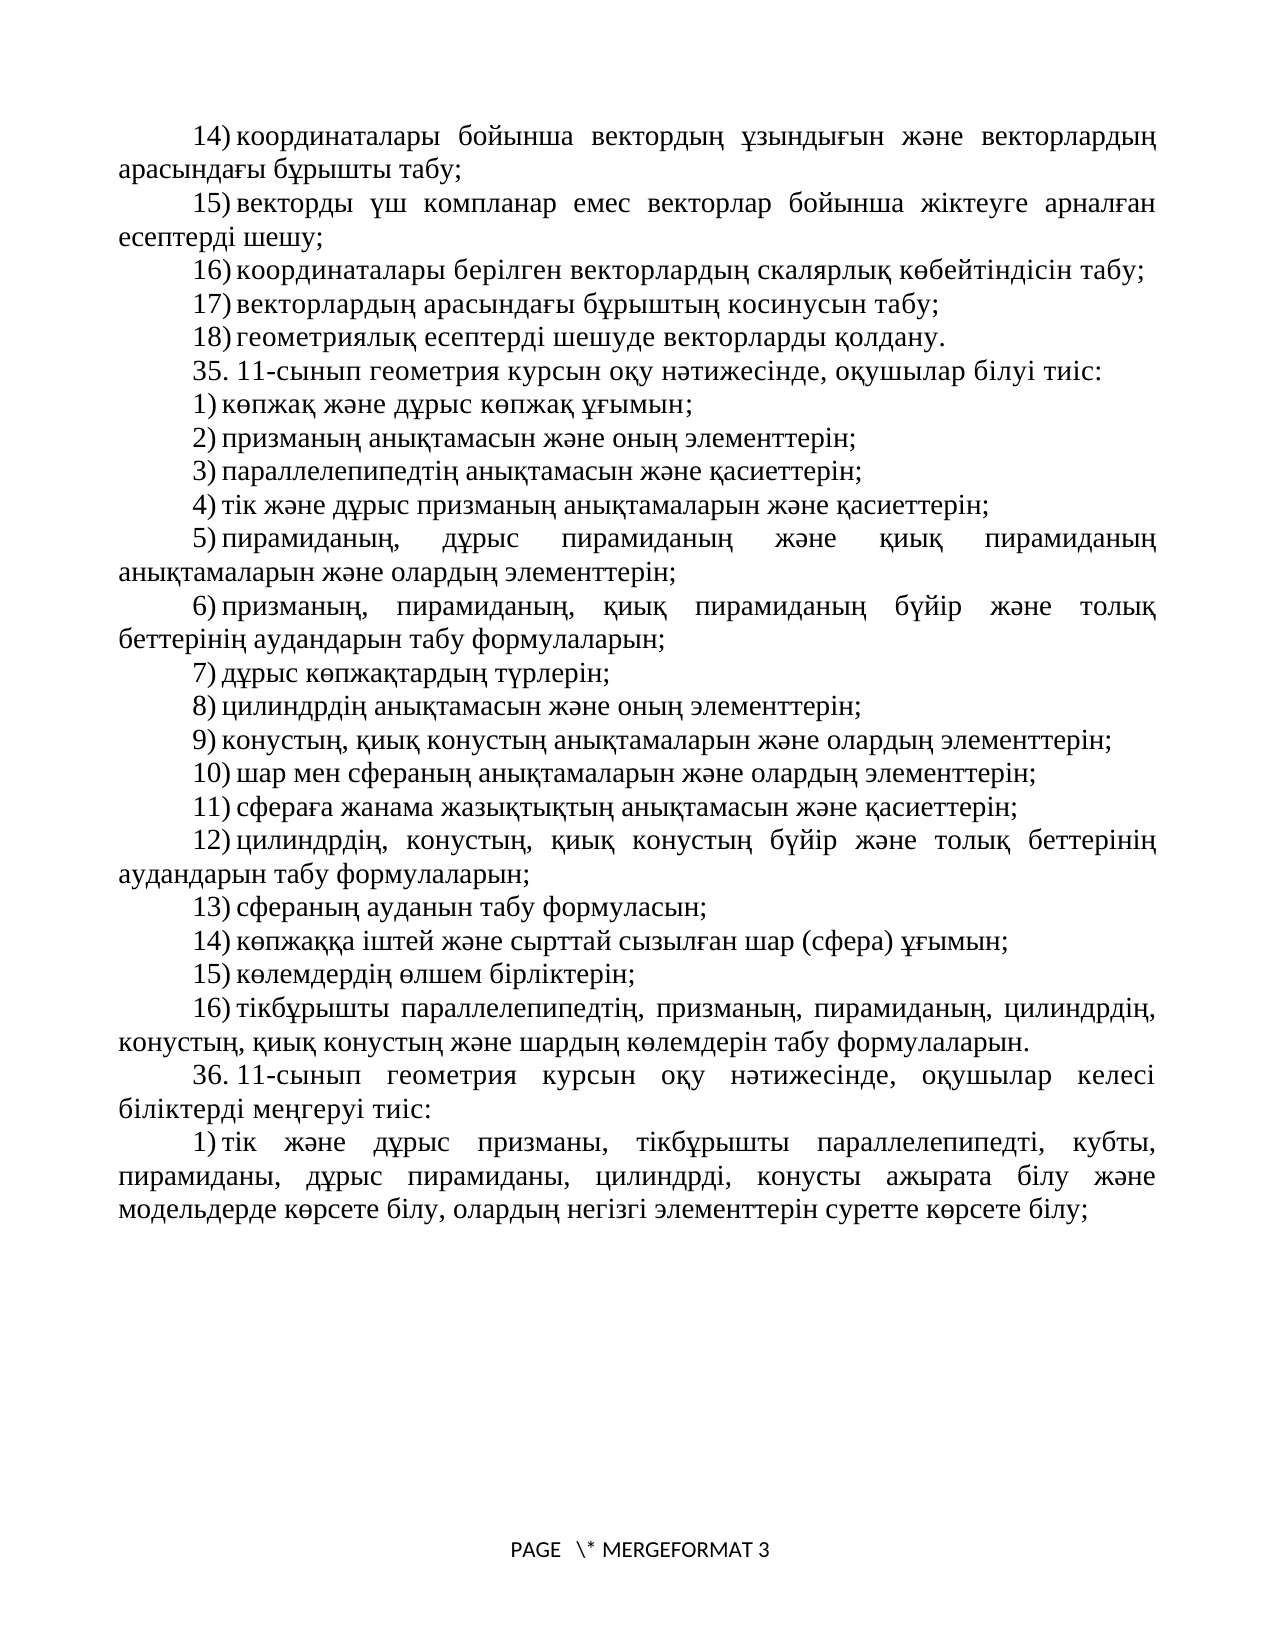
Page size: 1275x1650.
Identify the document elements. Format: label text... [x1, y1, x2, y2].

list цилиндрдің, конустың, қиық конустың бүйір және толық беттерінің аудандарын табу формулаларын; [118, 822, 1157, 889]
list сфераға жанама жазықтықтың анықтамасын және қасиеттерін; [118, 789, 1157, 822]
list тік және дұрыс призманың анықтамаларын және қасиеттерін; [118, 487, 1157, 521]
list шар мен сфераның анықтамаларын және олардың элементтерін; [118, 755, 1157, 789]
list призманың анықтамасын және оның элементтерін; [118, 420, 1157, 453]
list параллелепипедтің анықтамасын және қасиеттерін; [118, 453, 1157, 487]
list көпжақ және дұрыс көпжақ ұғымын; [118, 386, 1157, 420]
list призманың, пирамиданың, қиық пирамиданың бүйір және толық беттерінің аудандарын табу формулаларын; [118, 588, 1157, 655]
list цилиндрдің анықтамасын және оның элементтерін; [118, 688, 1157, 722]
list көпжаққа іштей және сырттай сызылған шар (сфера) ұғымын; [118, 923, 1157, 957]
list 11-сынып геометрия курсын оқу нәтижесінде, оқушылар келесі біліктерді меңгеруі тиіс: [118, 1057, 1157, 1124]
list дұрыс көпжақтардың түрлерін; [118, 655, 1157, 688]
list векторды үш компланар емес векторлар бойынша жіктеуге арналған есептерді шешу; [118, 185, 1157, 252]
list тік және дұрыс призманы, тікбұрышты параллелепипедті, кубты, пирамиданы, дұрыс пирамиданы, цилиндрді, конусты ажырата білу және модельдерде көрсете білу, олардың негізгі элементтерін суретте көрсете білу; [118, 1124, 1157, 1225]
list геометриялық есептерді шешуде векторларды қолдану. [118, 319, 1157, 353]
list сфераның ауданын табу формуласын; [118, 889, 1157, 923]
list векторлардың арасындағы бұрыштың косинусын табу; [118, 286, 1157, 319]
list координаталары бойынша вектордың ұзындығын және векторлардың арасындағы бұрышты табу; [118, 118, 1157, 185]
list пирамиданың, дұрыс пирамиданың және қиық пирамиданың анықтамаларын және олардың элементтерін; [118, 521, 1157, 588]
list конустың, қиық конустың анықтамаларын және олардың элементтерін; [118, 722, 1157, 755]
list көлемдердің өлшем бірліктерін; [118, 957, 1157, 990]
list координаталары берілген векторлардың скалярлық көбейтіндісін табу; [118, 252, 1157, 286]
list тікбұрышты параллелепипедтің, призманың, пирамиданың, цилиндрдің, конустың, қиық конустың және шардың көлемдерін табу формулаларын. [118, 990, 1157, 1057]
list 11-сынып геометрия курсын оқу нәтижесінде, оқушылар білуі тиіс: [118, 353, 1157, 386]
